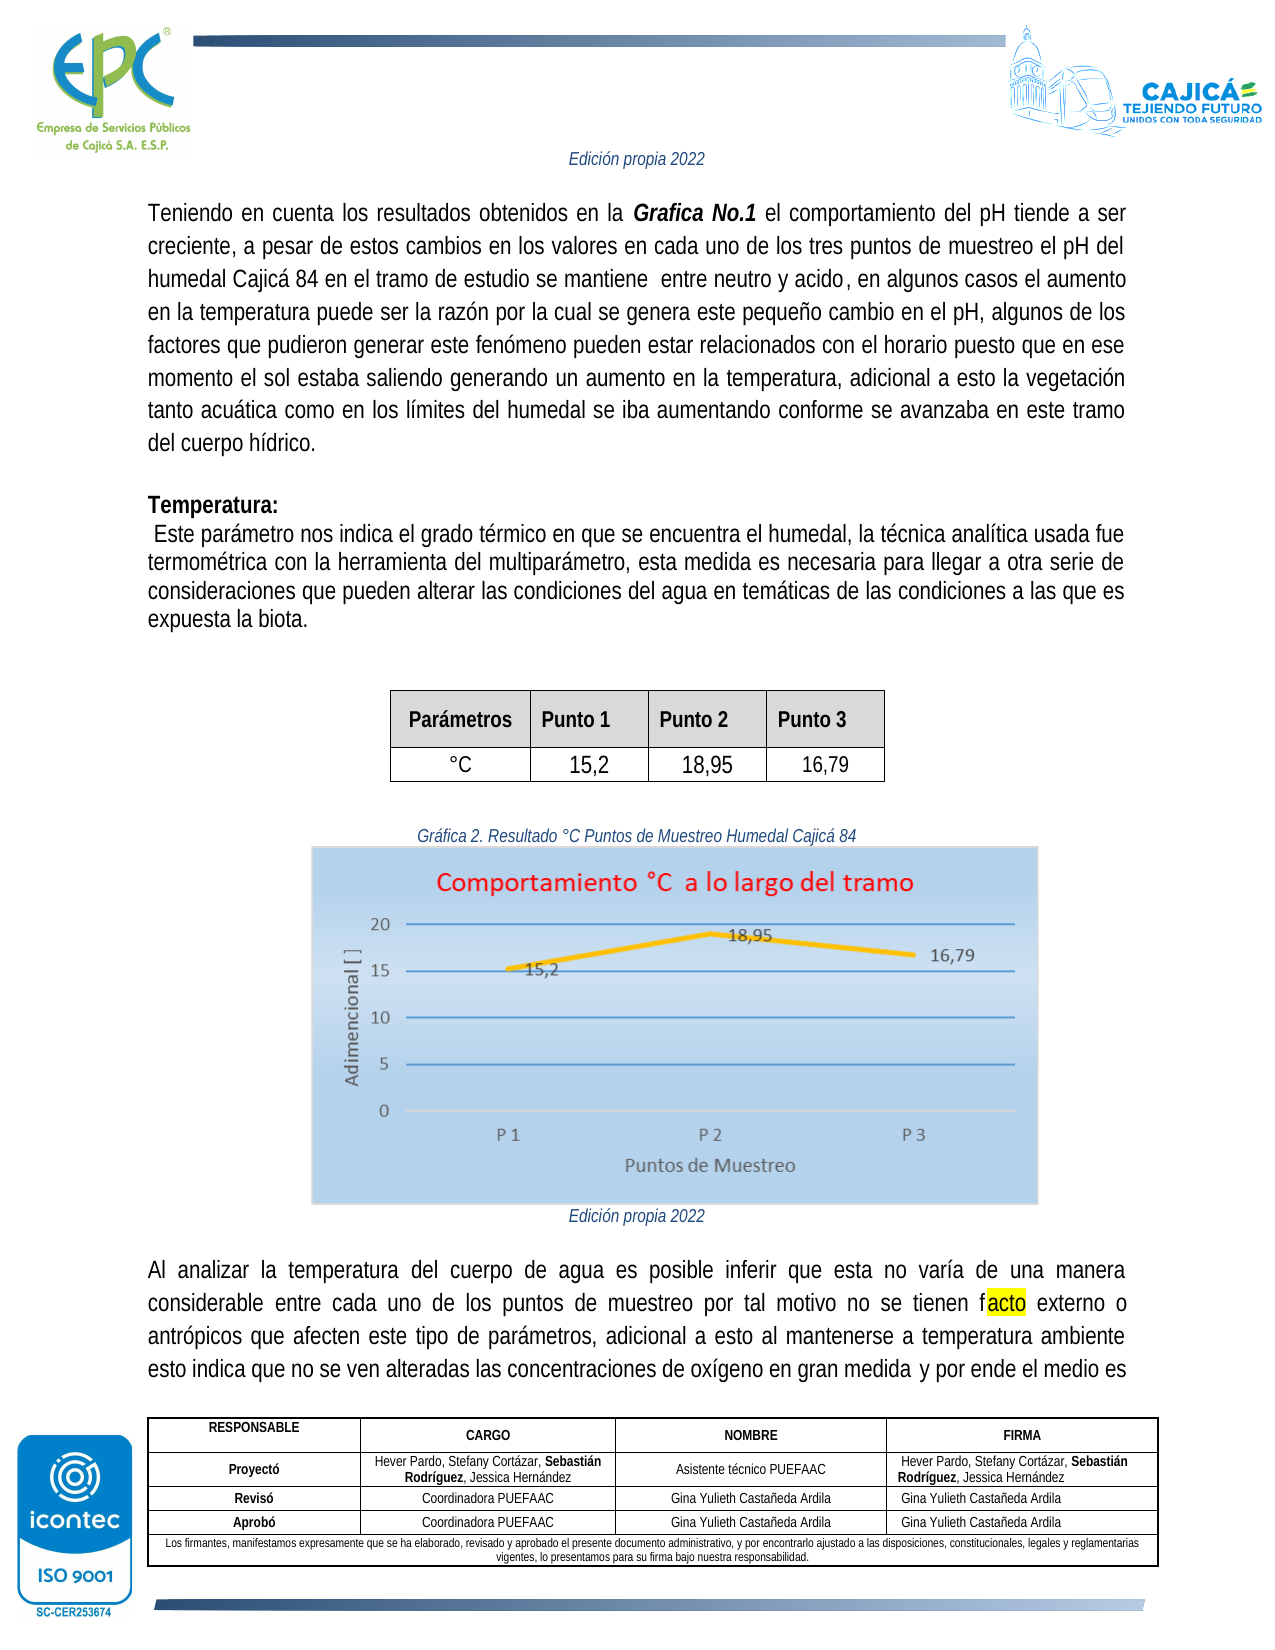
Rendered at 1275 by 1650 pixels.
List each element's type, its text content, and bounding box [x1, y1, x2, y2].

text Temperatura: [148, 490, 1127, 518]
text Teniendo en cuenta los resultados obtenidos en la Grafica No.1 el comportamiento del pH tiende a ser creciente, a pesar de estos cambios en los valores en cada uno de los tres puntos de muestreo el pH del humedal Cajicá 84 en el tramo de estudio se mantiene entre neutro y acido, en algunos casos el aumento en la temperatura puede ser la razón por la cual se genera este pequeño cambio en el pH, algunos de los factores que pudieron generar este fenómeno pueden estar relacionados con el horario puesto que en ese momento el sol estaba saliendo generando un aumento en la temperatura, adicional a esto la vegetación tanto acuática como en los límites del humedal se iba aumentando conforme se avanzaba en este tramo del cuerpo hídrico. [148, 198, 1127, 457]
table_cell 15,2 [531, 748, 648, 781]
text Gráfica 2. Resultado °C Puntos de Muestreo Humedal Cajicá 84 [148, 825, 1127, 847]
picture [17, 1435, 133, 1618]
table_header Parámetros [391, 691, 530, 747]
table_cell 18,95 [649, 748, 766, 781]
text Edición propia 2022 [148, 1205, 1127, 1226]
picture [1005, 25, 1263, 138]
text Edición propia 2022 [148, 148, 1127, 169]
table_header Punto 3 [767, 691, 884, 747]
table_header Punto 2 [649, 691, 766, 747]
table_cell 16,79 [767, 748, 884, 781]
table_cell °C [391, 748, 530, 781]
table_header Punto 1 [531, 691, 648, 747]
text Este parámetro nos indica el grado térmico en que se encuentra el humedal, la técnica analítica usada fue termométrica con la herramienta del multiparámetro, esta medida es necesaria para llegar a otra serie de consideraciones que pueden alterar las condiciones del agua en temáticas de las condiciones a las que es expuesta la biota. [148, 518, 1127, 633]
picture [311, 846, 1039, 1205]
picture [33, 25, 194, 156]
